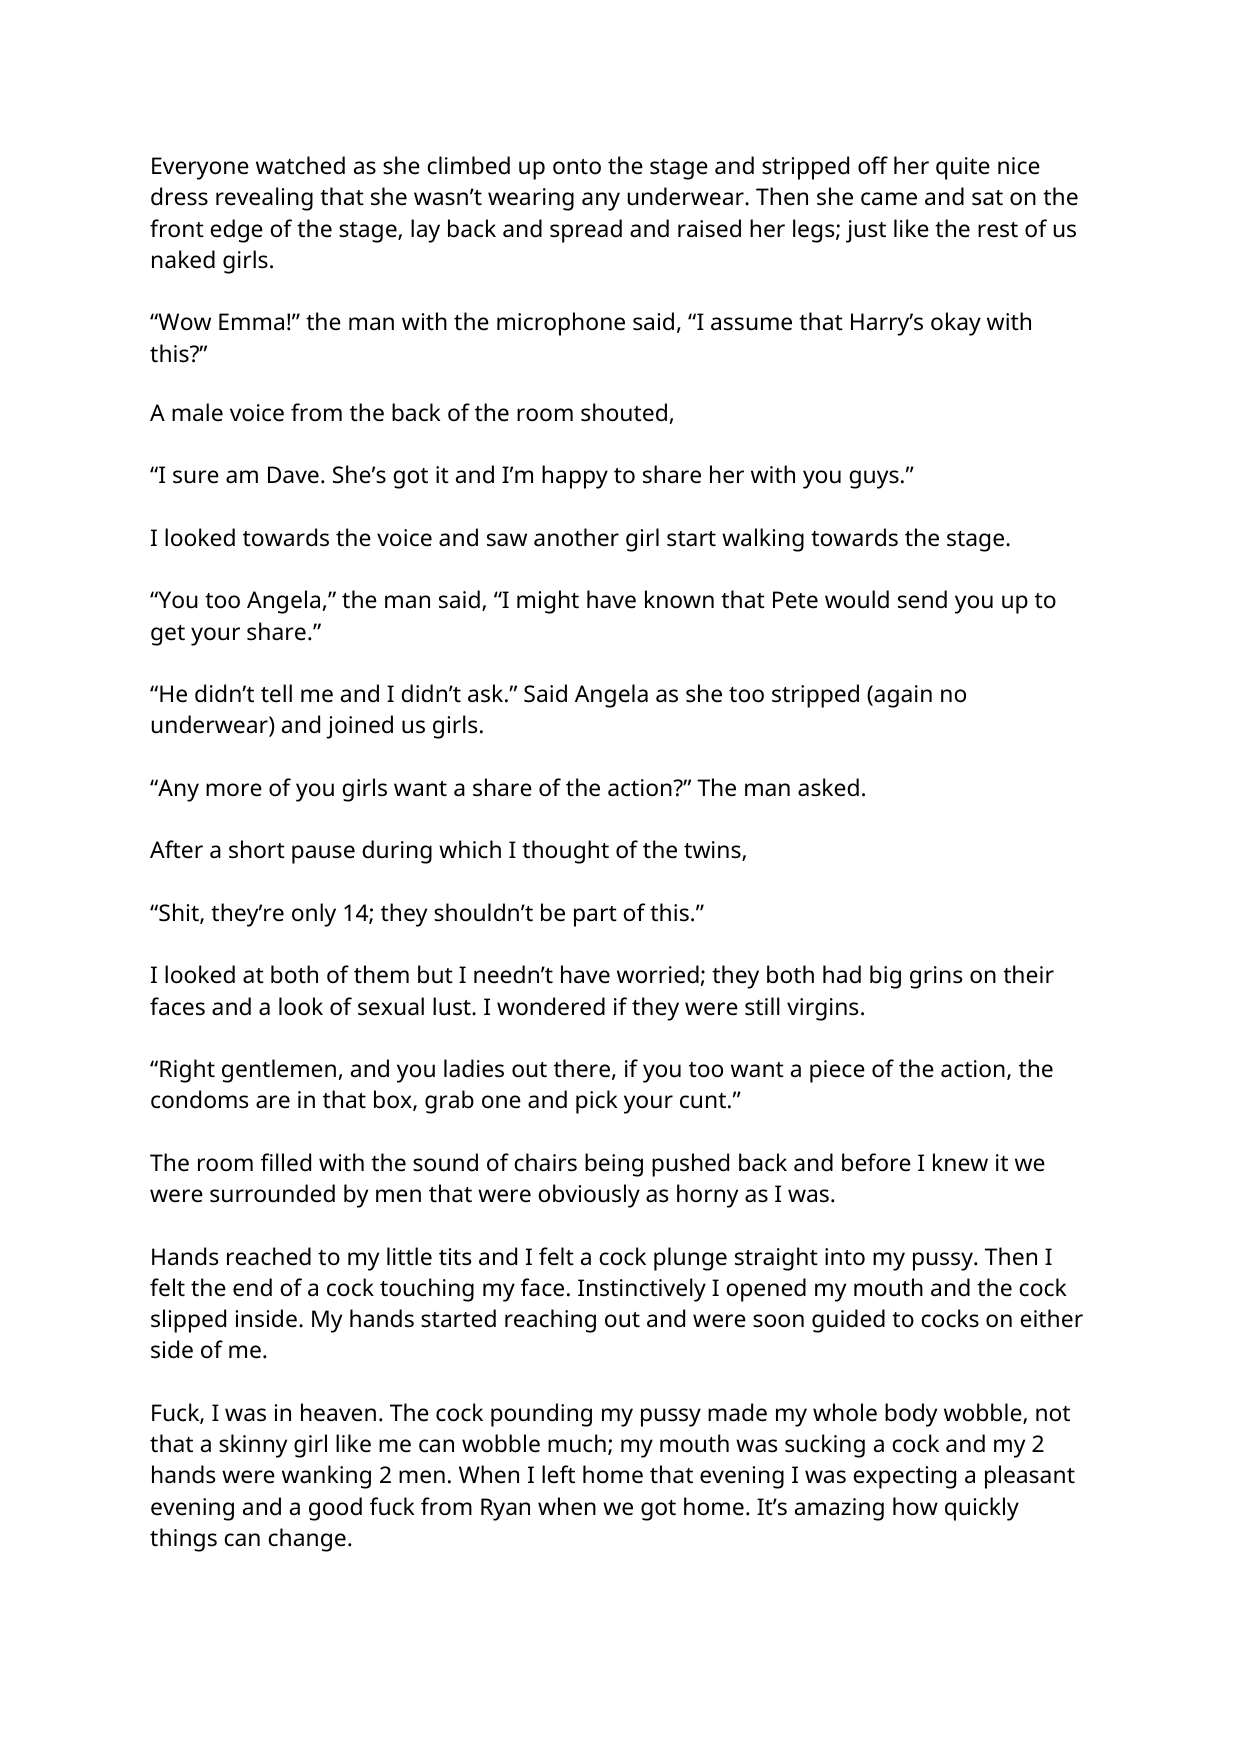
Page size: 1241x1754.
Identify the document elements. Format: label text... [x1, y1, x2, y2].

text “Wow Emma!” the man with the microphone said, “I assume that Harry’s okay with this?” [150, 306, 1090, 369]
text A male voice from the back of the room shouted, [150, 397, 1090, 428]
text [150, 150, 1090, 275]
text After a short pause during which I thought of the twins, [150, 834, 1090, 866]
text “Any more of you girls want a share of the action?” The man asked. [150, 772, 1090, 803]
text “I sure am Dave. She’s got it and I’m happy to share her with you guys.” [150, 459, 1090, 491]
text I looked at both of them but I needn’t have worried; they both had big grins on their faces and a look of sexual lust. I wondered if they were still virgins. [150, 959, 1090, 1022]
text The room filled with the sound of chairs being pushed back and before I knew it we were surrounded by men that were obviously as horny as I was. [150, 1147, 1090, 1209]
text “Right gentlemen, and you ladies out there, if you too want a piece of the action, the condoms are in that box, grab one and pick your cunt.” [150, 1053, 1090, 1116]
text “You too Angela,” the man said, “I might have known that Pete would send you up to get your share.” [150, 584, 1090, 647]
text “He didn’t tell me and I didn’t ask.” Said Angela as she too stripped (again no underwear) and joined us girls. [150, 678, 1090, 741]
text “Shit, they’re only 14; they shouldn’t be part of this.” [150, 897, 1090, 928]
text I looked towards the voice and saw another girl start walking towards the stage. [150, 522, 1090, 553]
text Fuck, I was in heaven. The cock pounding my pussy made my whole body wobble, not that a skinny girl like me can wobble much; my mouth was sucking a cock and my 2 hands were wanking 2 men. When I left home that evening I was expecting a pleasant evening and a good fuck from Ryan when we got home. It’s amazing how quickly things can change. [150, 1397, 1090, 1553]
text Hands reached to my little tits and I felt a cock plunge straight into my pussy. Then I felt the end of a cock touching my face. Instinctively I opened my mouth and the cock slipped inside. My hands started reaching out and were soon guided to cocks on either side of me. [150, 1241, 1090, 1366]
